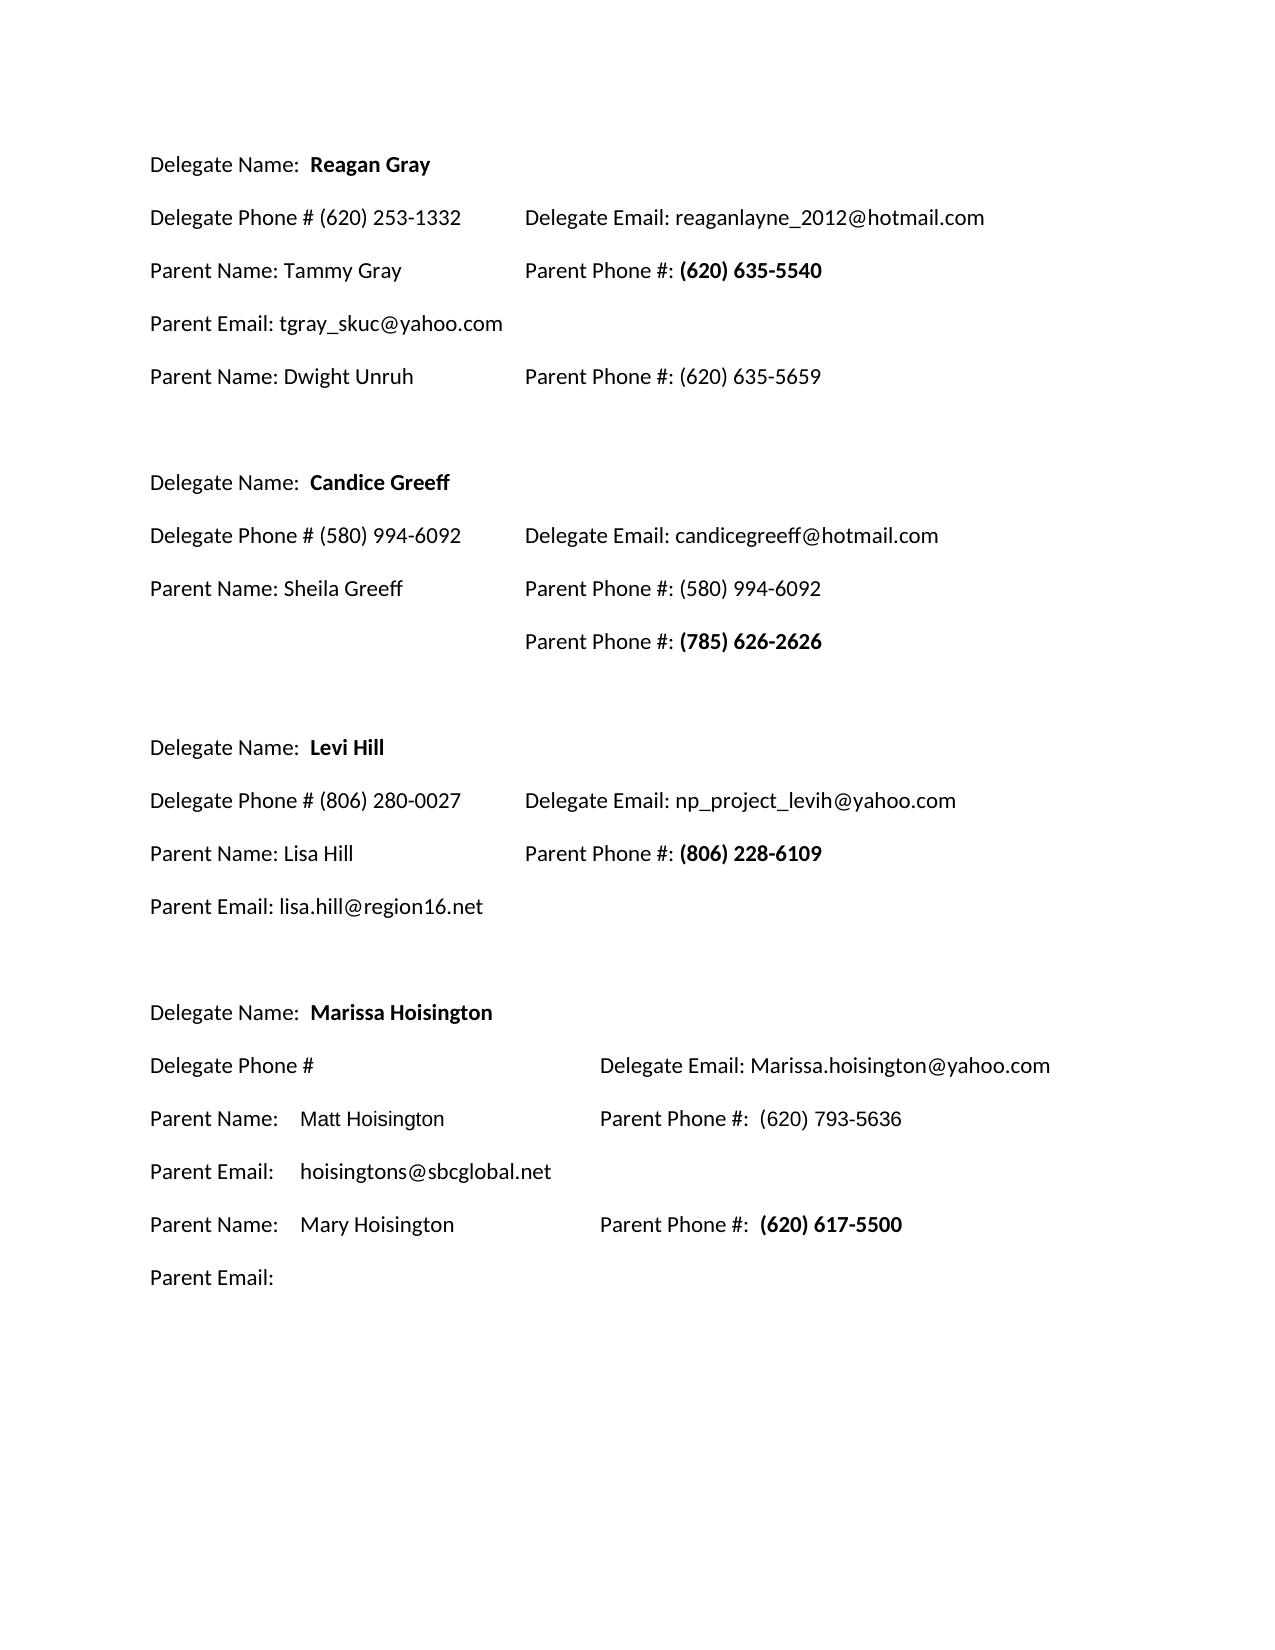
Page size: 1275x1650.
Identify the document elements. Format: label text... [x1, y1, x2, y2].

text Parent Name: Tammy Gray Parent Phone #: (620) 635-5540 [150, 256, 1125, 284]
text Parent Email: tgray_skuc@yahoo.com [150, 309, 1125, 337]
text Parent Name: Matt Hoisington Parent Phone #: (620) 793-5636 [150, 1104, 1125, 1132]
text Delegate Phone # (620) 253-1332 Delegate Email: reaganlayne_2012@hotmail.com [150, 203, 1125, 231]
text Parent Name: Lisa Hill Parent Phone #: (806) 228-6109 [150, 839, 1125, 867]
text Parent Name: Sheila Greeff Parent Phone #: (580) 994-6092 [150, 574, 1125, 602]
text Parent Email: lisa.hill@region16.net [150, 892, 1125, 920]
text Delegate Name: Candice Greeff [150, 468, 1125, 496]
text Delegate Phone # (580) 994-6092 Delegate Email: candicegreeff@hotmail.com [150, 521, 1125, 549]
text Parent Email: [150, 1263, 1125, 1291]
text Parent Name: Mary Hoisington Parent Phone #: (620) 617-5500 [150, 1210, 1125, 1238]
text Delegate Phone # (806) 280-0027 Delegate Email: np_project_levih@yahoo.com [150, 786, 1125, 814]
text Delegate Name: Marissa Hoisington [150, 998, 1125, 1026]
text Parent Name: Dwight Unruh Parent Phone #: (620) 635-5659 [150, 362, 1125, 390]
text Parent Email: hoisingtons@sbcglobal.net [150, 1157, 1125, 1185]
text Delegate Phone # Delegate Email: Marissa.hoisington@yahoo.com [150, 1051, 1125, 1079]
text Parent Phone #: (785) 626-2626 [150, 627, 1125, 655]
text Delegate Name: Reagan Gray [150, 150, 1125, 178]
text Delegate Name: Levi Hill [150, 733, 1125, 761]
